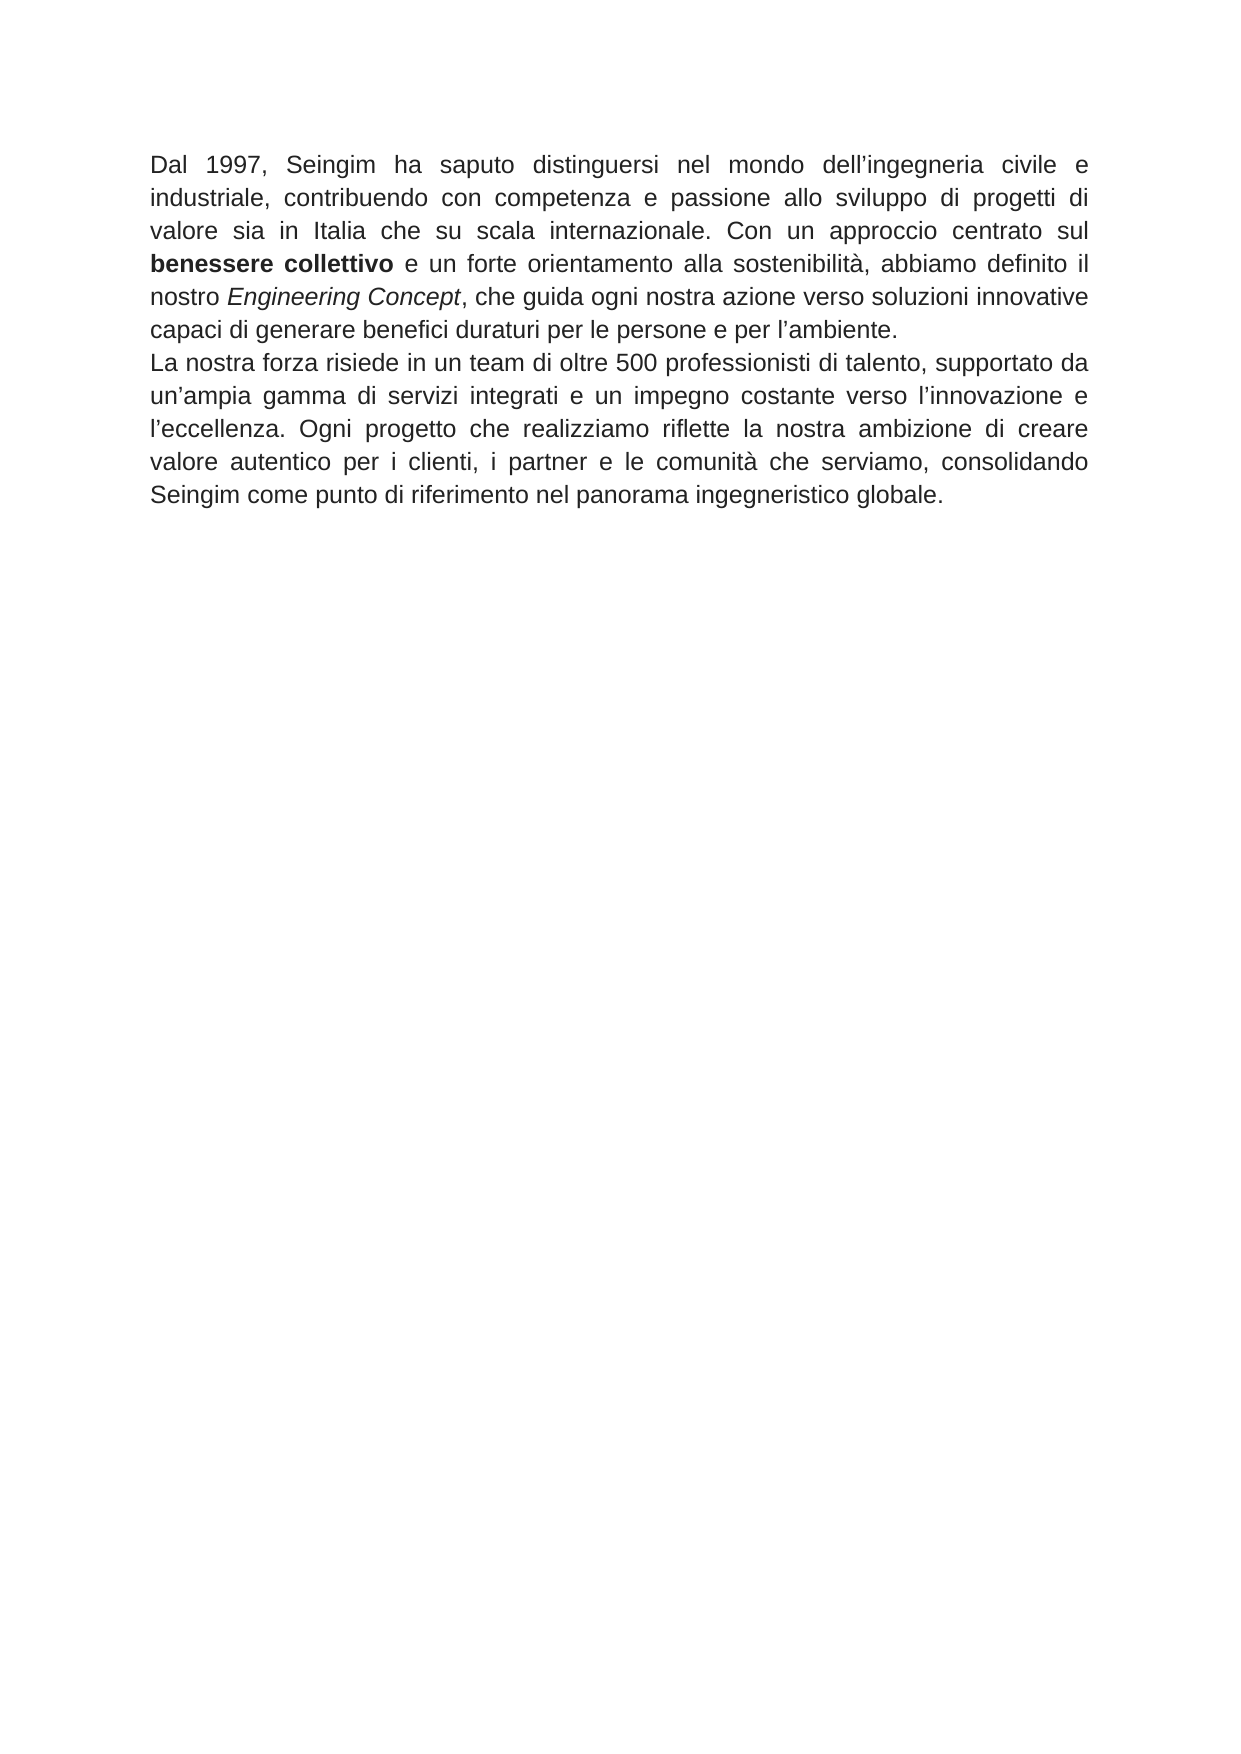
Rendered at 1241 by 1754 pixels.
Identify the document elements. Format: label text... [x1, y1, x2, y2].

text Dal 1997, Seingim ha saputo distinguersi nel mondo dell’ingegneria civile e industriale, contribuendo con competenza e passione allo sviluppo di progetti di valore sia in Italia che su scala internazionale. Con un approccio centrato sul benessere collettivo e un forte orientamento alla sostenibilità, abbiamo definito il nostro Engineering Concept, che guida ogni nostra azione verso soluzioni innovative capaci di generare benefici duraturi per le persone e per l’ambiente. [150, 150, 1090, 344]
text La nostra forza risiede in un team di oltre 500 professionisti di talento, supportato da un’ampia gamma di servizi integrati e un impegno costante verso l’innovazione e l’eccellenza. Ogni progetto che realizziamo riflette la nostra ambizione di creare valore autentico per i clienti, i partner e le comunità che serviamo, consolidando Seingim come punto di riferimento nel panorama ingegneristico globale. [150, 348, 1090, 509]
